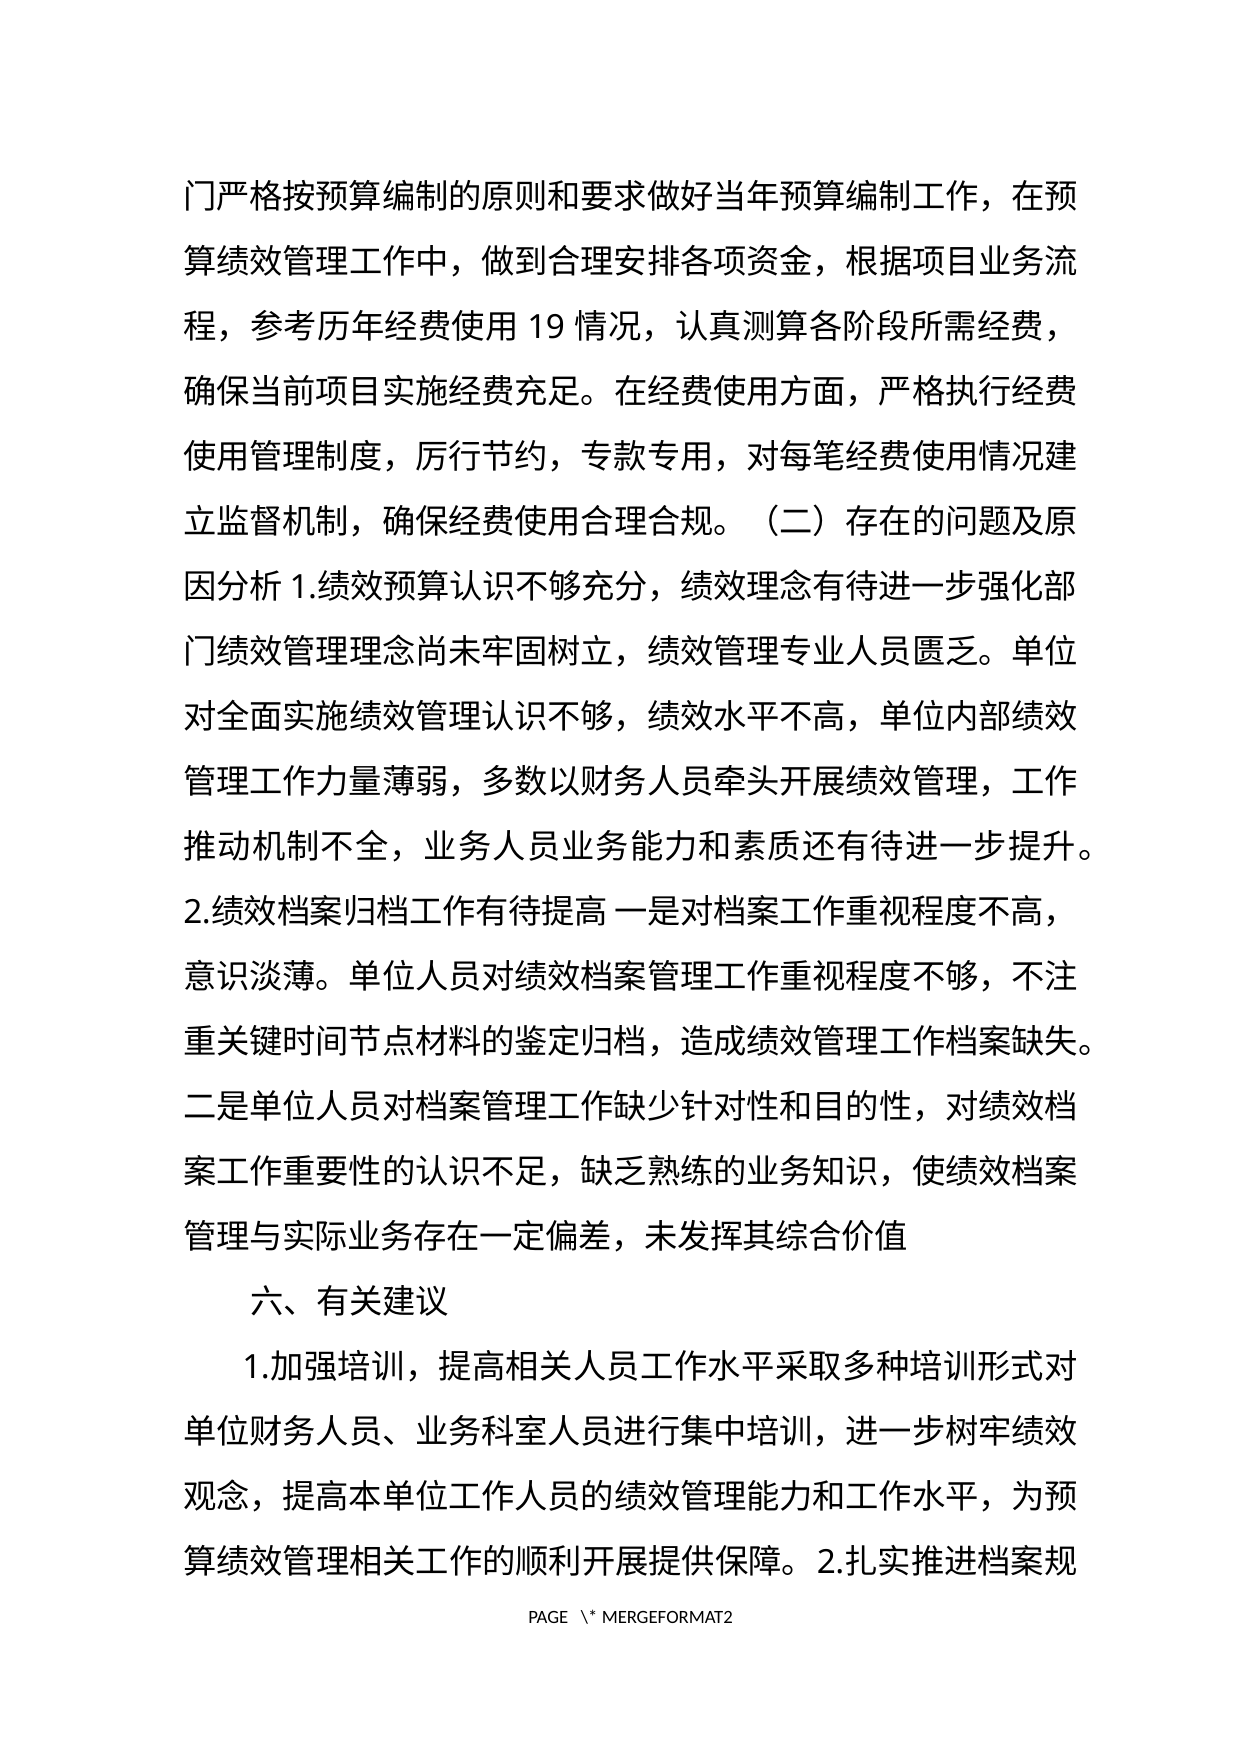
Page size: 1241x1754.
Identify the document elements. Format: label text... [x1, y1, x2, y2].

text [183, 162, 1078, 1267]
text 六、有关建议 [183, 1267, 1078, 1332]
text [183, 1332, 1078, 1592]
